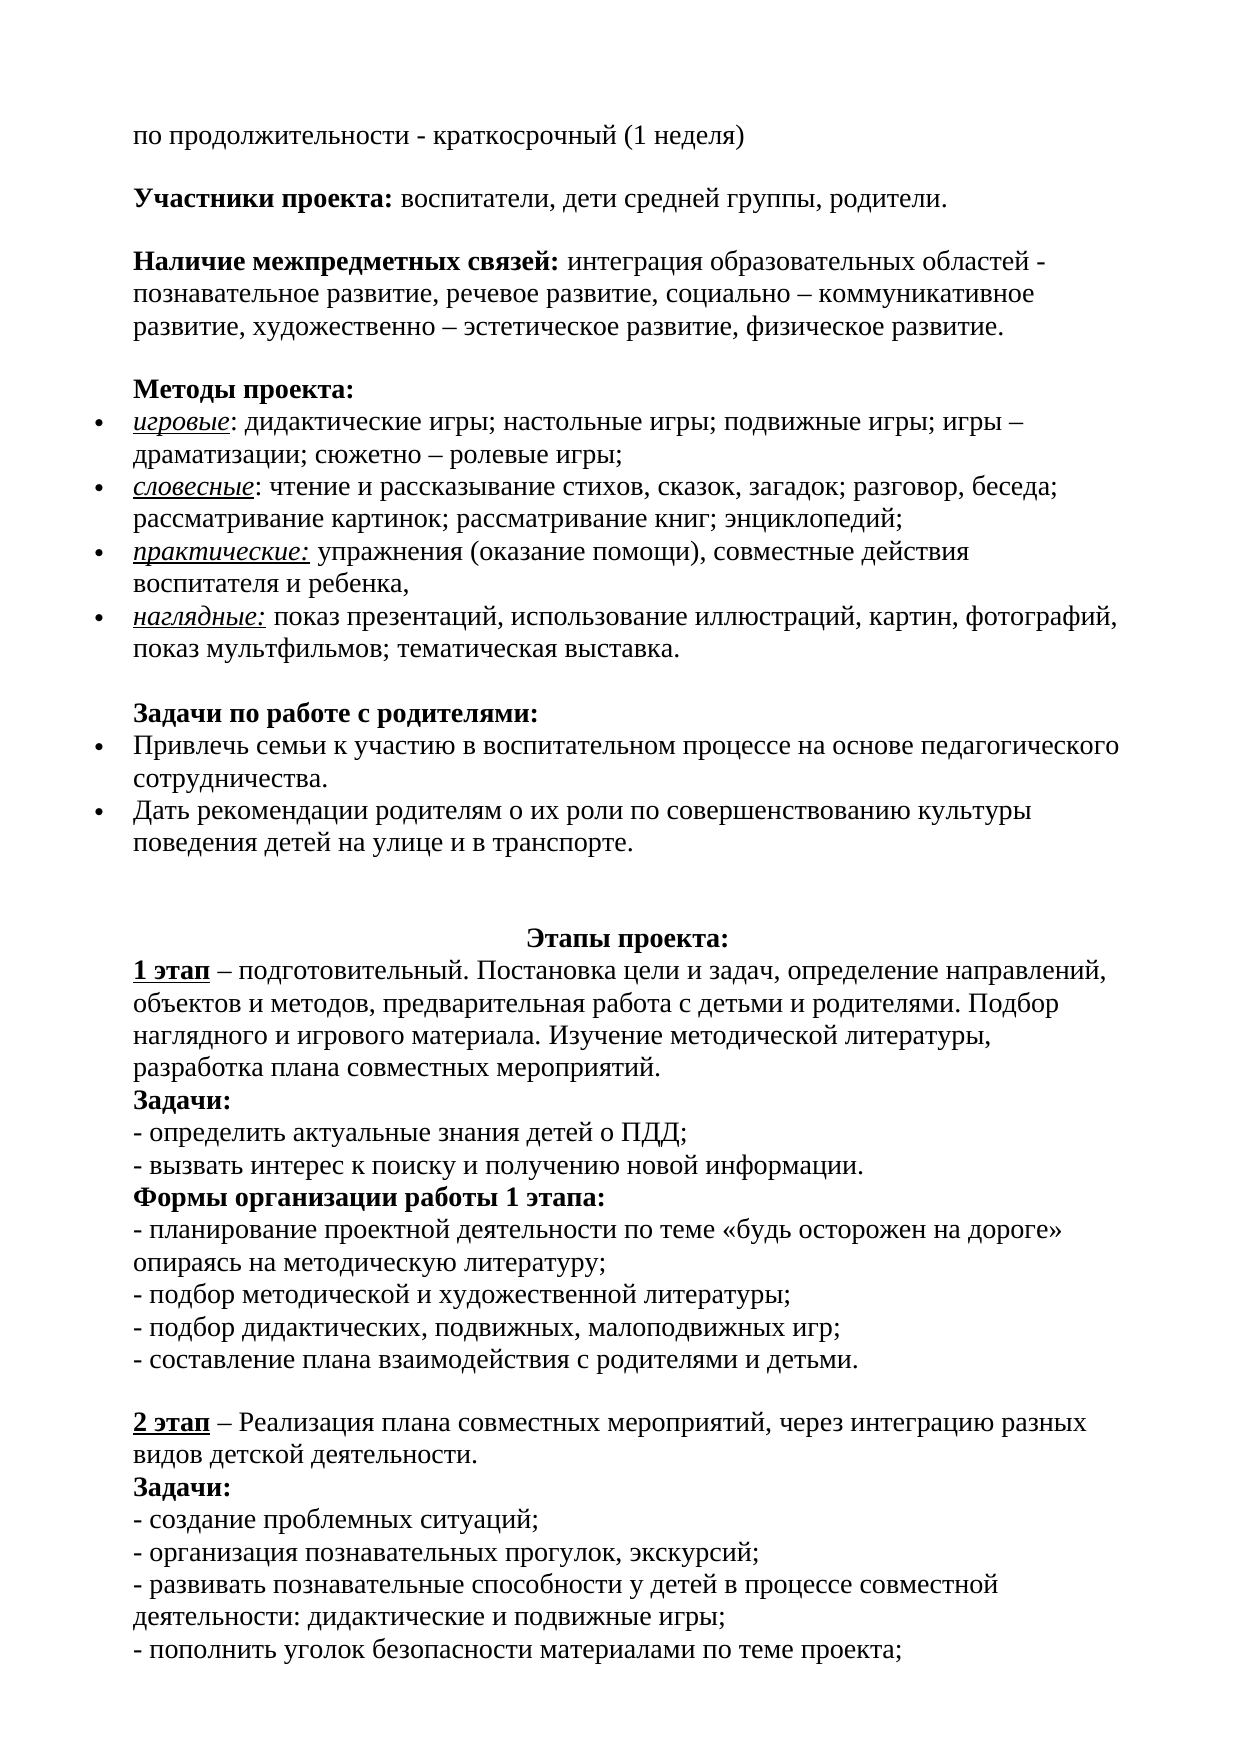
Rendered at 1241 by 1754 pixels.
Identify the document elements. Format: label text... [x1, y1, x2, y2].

text - организация познавательных прогулок, экскурсий; [133, 1535, 1122, 1567]
list практические: упражнения (оказание помощи), совместные действия воспитателя и ребенка, [95, 534, 1122, 599]
text Участники проекта: воспитатели, дети средней группы, родители. [133, 181, 1122, 213]
text - составление плана взаимодействия с родителями и детьми. [133, 1342, 1122, 1374]
text - подбор методической и художественной литературы; [133, 1277, 1122, 1310]
text - создание проблемных ситуаций; [133, 1502, 1122, 1535]
text Формы организации работы 1 этапа: [133, 1180, 1122, 1212]
text Этапы проекта: [133, 921, 1122, 953]
text - пополнить уголок безопасности материалами по теме проекта; [133, 1632, 1122, 1664]
list словесные: чтение и рассказывание стихов, сказок, загадок; разговор, беседа; рассматривание картинок; рассматривание книг; энциклопедий; [95, 469, 1122, 534]
list наглядные: показ презентаций, использование иллюстраций, картин, фотографий, показ мультфильмов; тематическая выставка. [95, 599, 1122, 663]
text Методы проекта: [133, 372, 1122, 404]
text 2 этап – Реализация плана совместных мероприятий, через интеграцию разных видов детской деятельности. Задачи: [133, 1405, 1122, 1502]
list игровые: дидактические игры; настольные игры; подвижные игры; игры – драматизации; сюжетно – ролевые игры; [95, 404, 1122, 469]
list Привлечь семьи к участию в воспитательном процессе на основе педагогического сотрудничества. [95, 728, 1122, 793]
text - подбор дидактических, подвижных, малоподвижных игр; [133, 1310, 1122, 1342]
text - развивать познавательные способности у детей в процессе совместной деятельности: дидактические и подвижные игры; [133, 1567, 1122, 1632]
text Задачи по работе с родителями: [133, 663, 1122, 728]
text - планирование проектной деятельности по теме «будь осторожен на дороге» опираясь на методическую литературу; [133, 1212, 1122, 1277]
list Дать рекомендации родителям о их роли по совершенствованию культуры поведения детей на улице и в транспорте. [95, 793, 1122, 858]
text Наличие межпредметных связей: интеграция образовательных областей - познавательное развитие, речевое развитие, социально – коммуникативное развитие, художественно – эстетическое развитие, физическое развитие. [133, 244, 1122, 372]
text 1 этап – подготовительный. Постановка цели и задач, определение направлений, объектов и методов, предварительная работа с детьми и родителями. Подбор наглядного и игрового материала. Изучение методической литературы, разработка плана совместных мероприятий. Задачи: [133, 953, 1122, 1115]
text по продолжительности - краткосрочный (1 неделя) [133, 118, 1122, 151]
text - определить актуальные знания детей о ПДД; - вызвать интерес к поиску и получению новой информации. [133, 1115, 1122, 1180]
